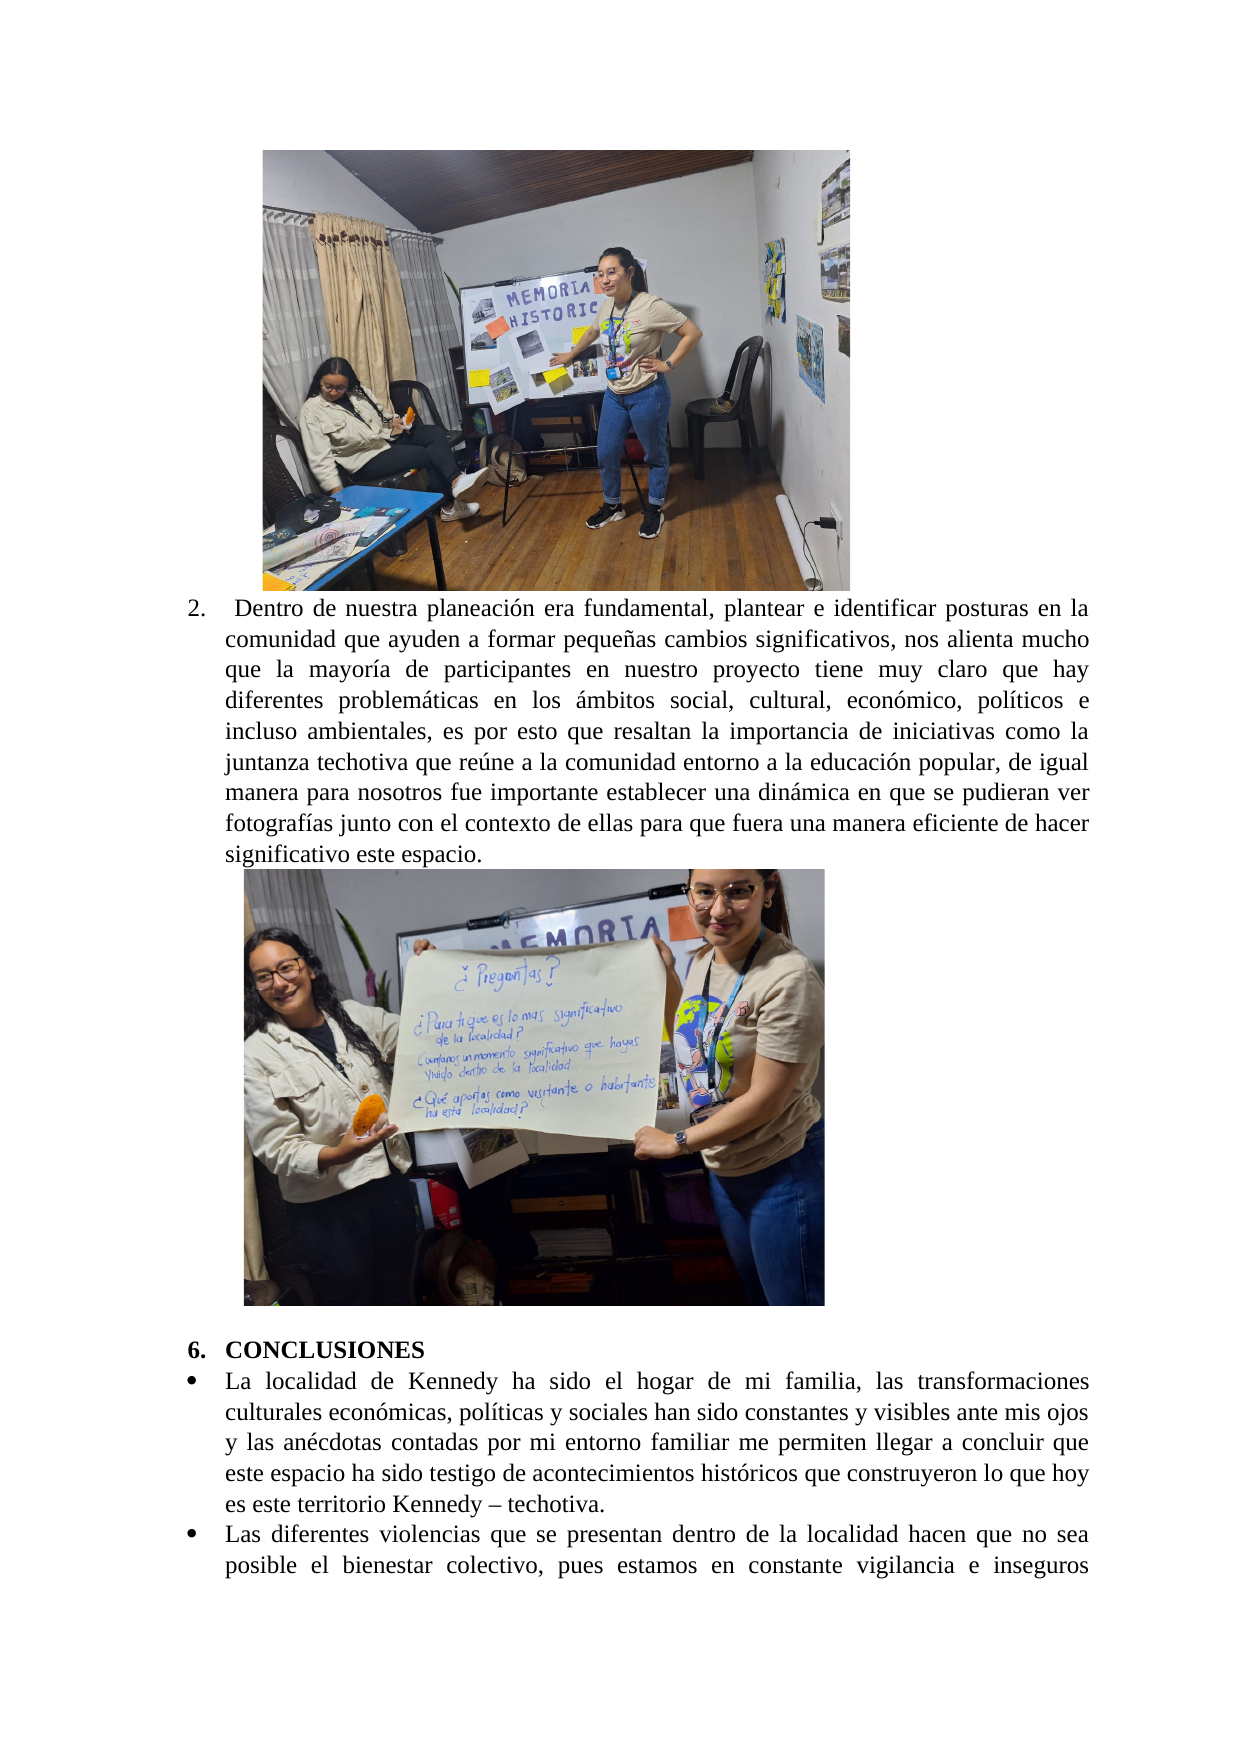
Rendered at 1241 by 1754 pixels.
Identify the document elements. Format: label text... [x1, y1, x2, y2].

list CONCLUSIONES [187, 1335, 1090, 1364]
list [187, 1519, 1090, 1579]
list La localidad de Kennedy ha sido el hogar de mi familia, las transformaciones culturales económicas, políticas y sociales han sido constantes y visibles ante mis ojos y las anécdotas contadas por mi entorno familiar me permiten llegar a concluir que este espacio ha sido testigo de acontecimientos históricos que construyeron lo que hoy es este territorio Kennedy – techotiva. [187, 1366, 1090, 1518]
list Dentro de nuestra planeación era fundamental, plantear e identificar posturas en la comunidad que ayuden a formar pequeñas cambios significativos, nos alienta mucho que la mayoría de participantes en nuestro proyecto tiene muy claro que hay diferentes problemáticas en los ámbitos social, cultural, económico, políticos e incluso ambientales, es por esto que resaltan la importancia de iniciativas como la juntanza techotiva que reúne a la comunidad entorno a la educación popular, de igual manera para nosotros fue importante establecer una dinámica en que se pudieran ver fotografías junto con el contexto de ellas para que fuera una manera eficiente de hacer significativo este espacio. [187, 593, 1090, 867]
